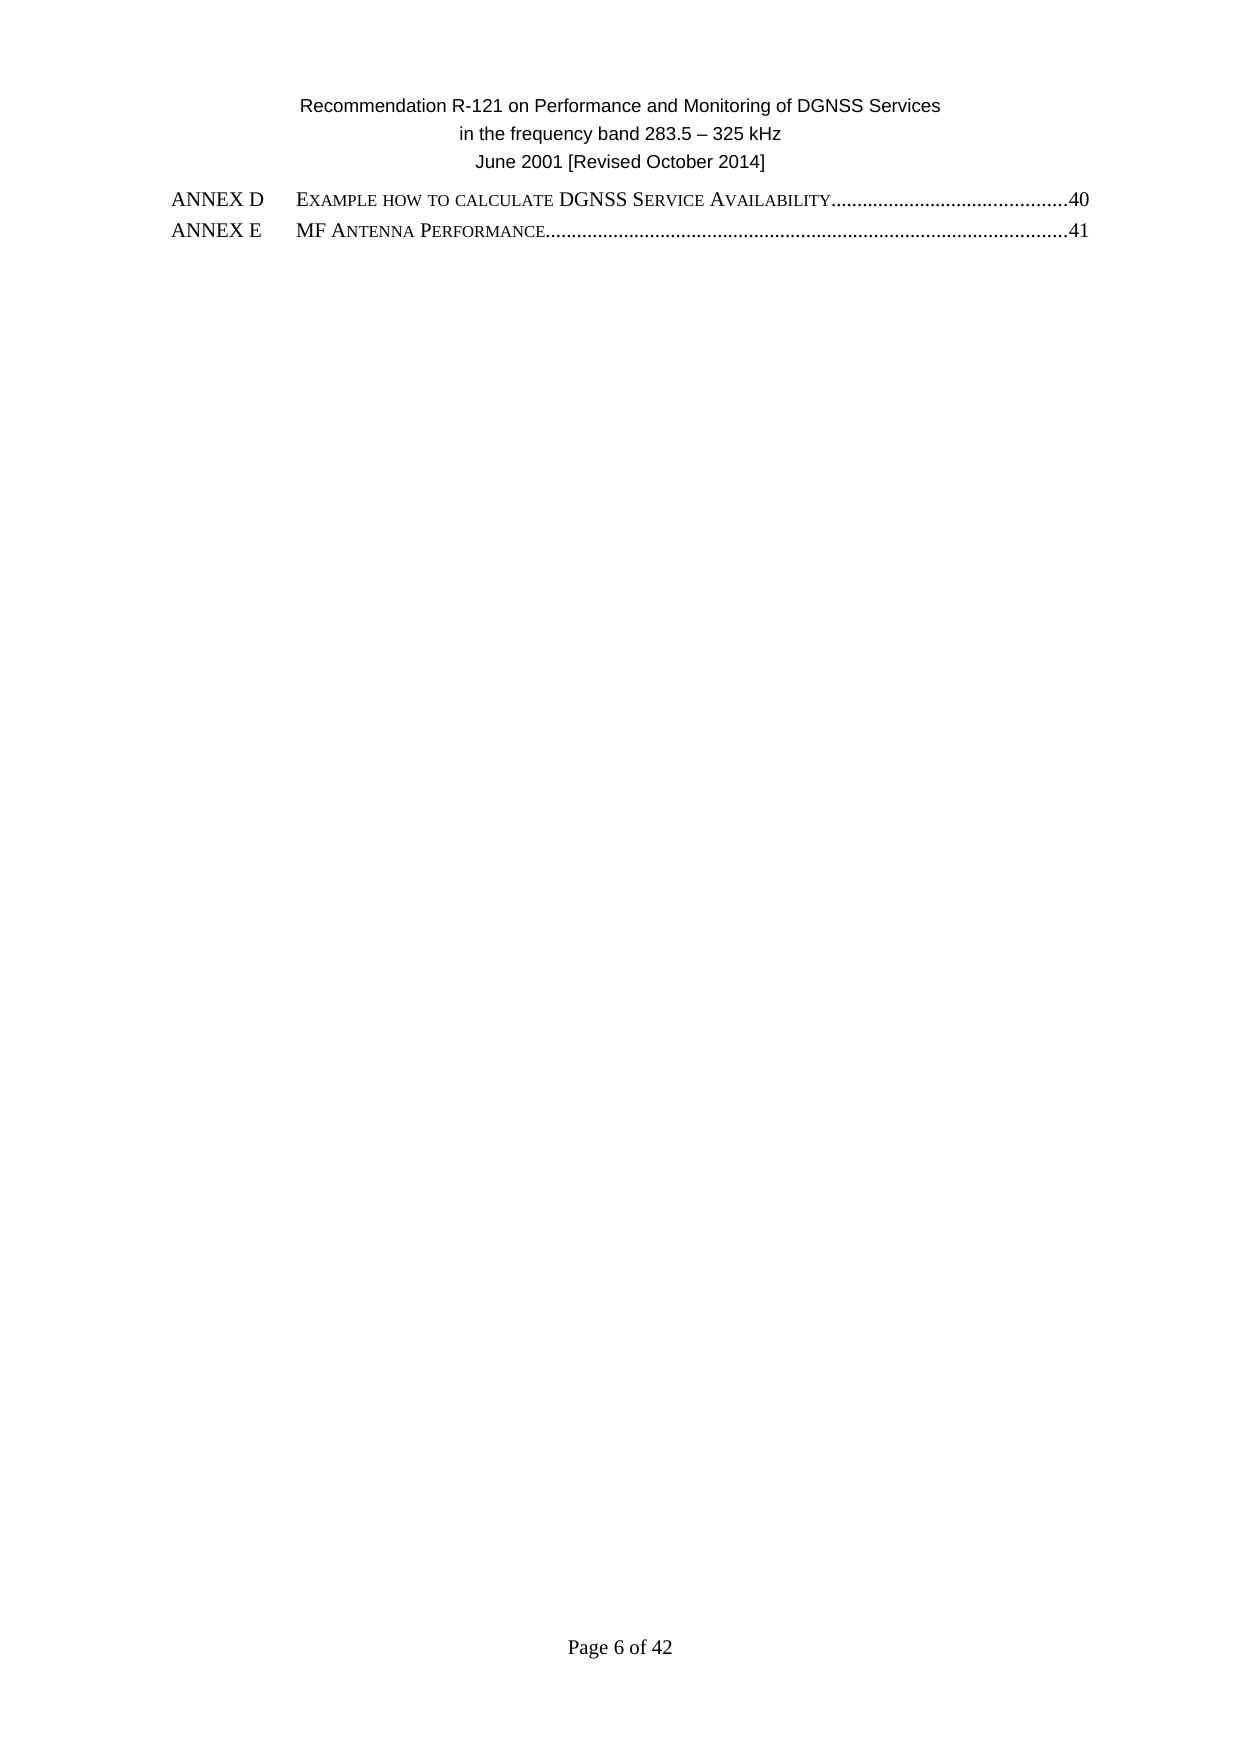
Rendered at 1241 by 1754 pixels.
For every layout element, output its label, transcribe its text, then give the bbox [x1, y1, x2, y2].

text ANNEX D Example how to calculate DGNSS Service Availability 40 [171, 187, 1090, 211]
text ANNEX E MF Antenna Performance 41 [171, 217, 1090, 242]
